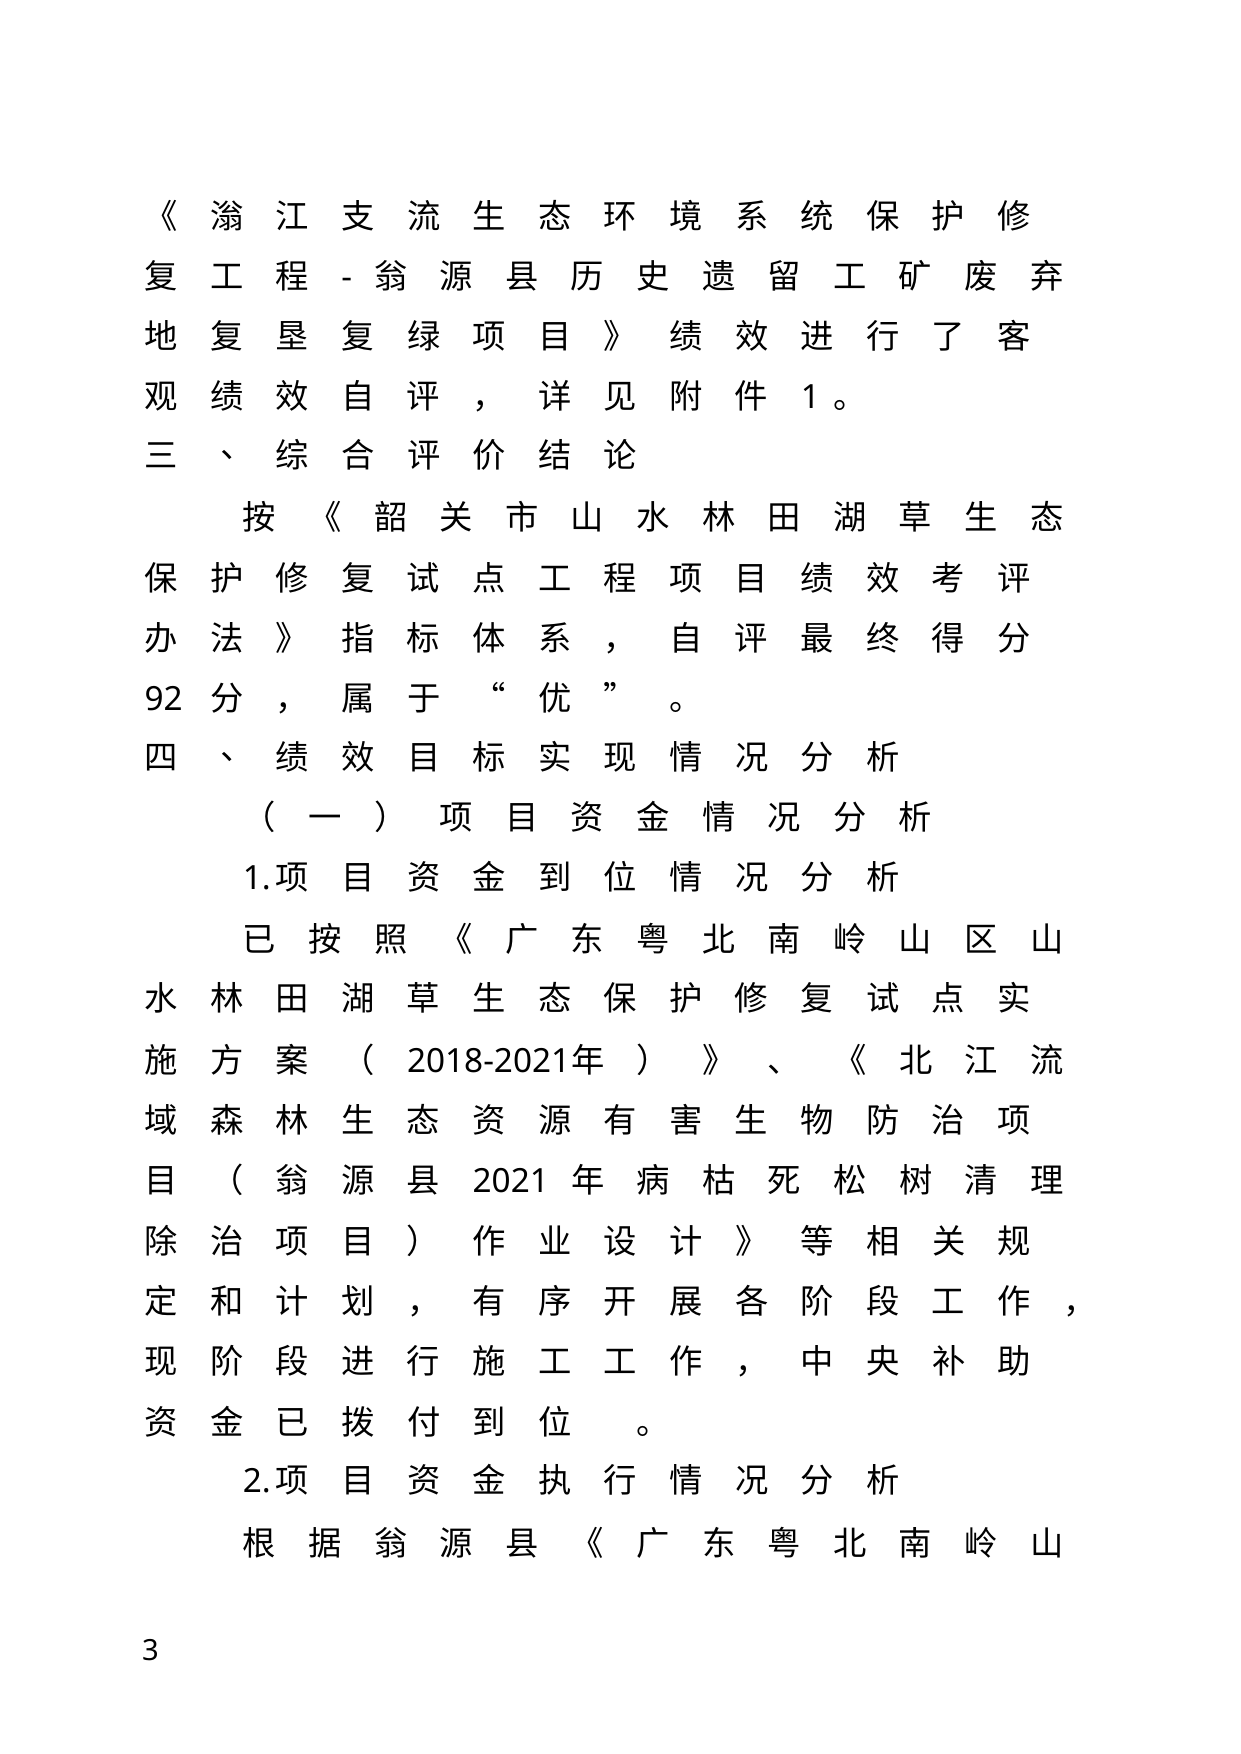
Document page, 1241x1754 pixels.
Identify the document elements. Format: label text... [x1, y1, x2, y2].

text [144, 183, 1096, 424]
list 综合评价结论 [144, 424, 1096, 485]
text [144, 1510, 1096, 1571]
text 四、绩效目标实现情况分析 [144, 726, 1096, 786]
text 1.项目资金到位情况分析 [144, 847, 1096, 907]
text （一）项目资金情况分析 [144, 786, 1096, 847]
text 按《韶关市山水林田湖草生态保护修复试点工程项目绩效考评办法》指标体系，自评最终得分92分，属于“优”。 [144, 485, 1096, 726]
text 已按照《广东粤北南岭山区山水林田湖草生态保护修复试点实施方案（2018-2021年）》、《北江流域森林生态资源有害生物防治项目（翁源县2021年病枯死松树清理除治项目）作业设计》等相关规定和计划，有序开展各阶段工作，现阶段进行施工工作，中央补助资金已拨付到位 。 [144, 907, 1096, 1450]
list 项目资金执行情况分析 [144, 1450, 1096, 1510]
